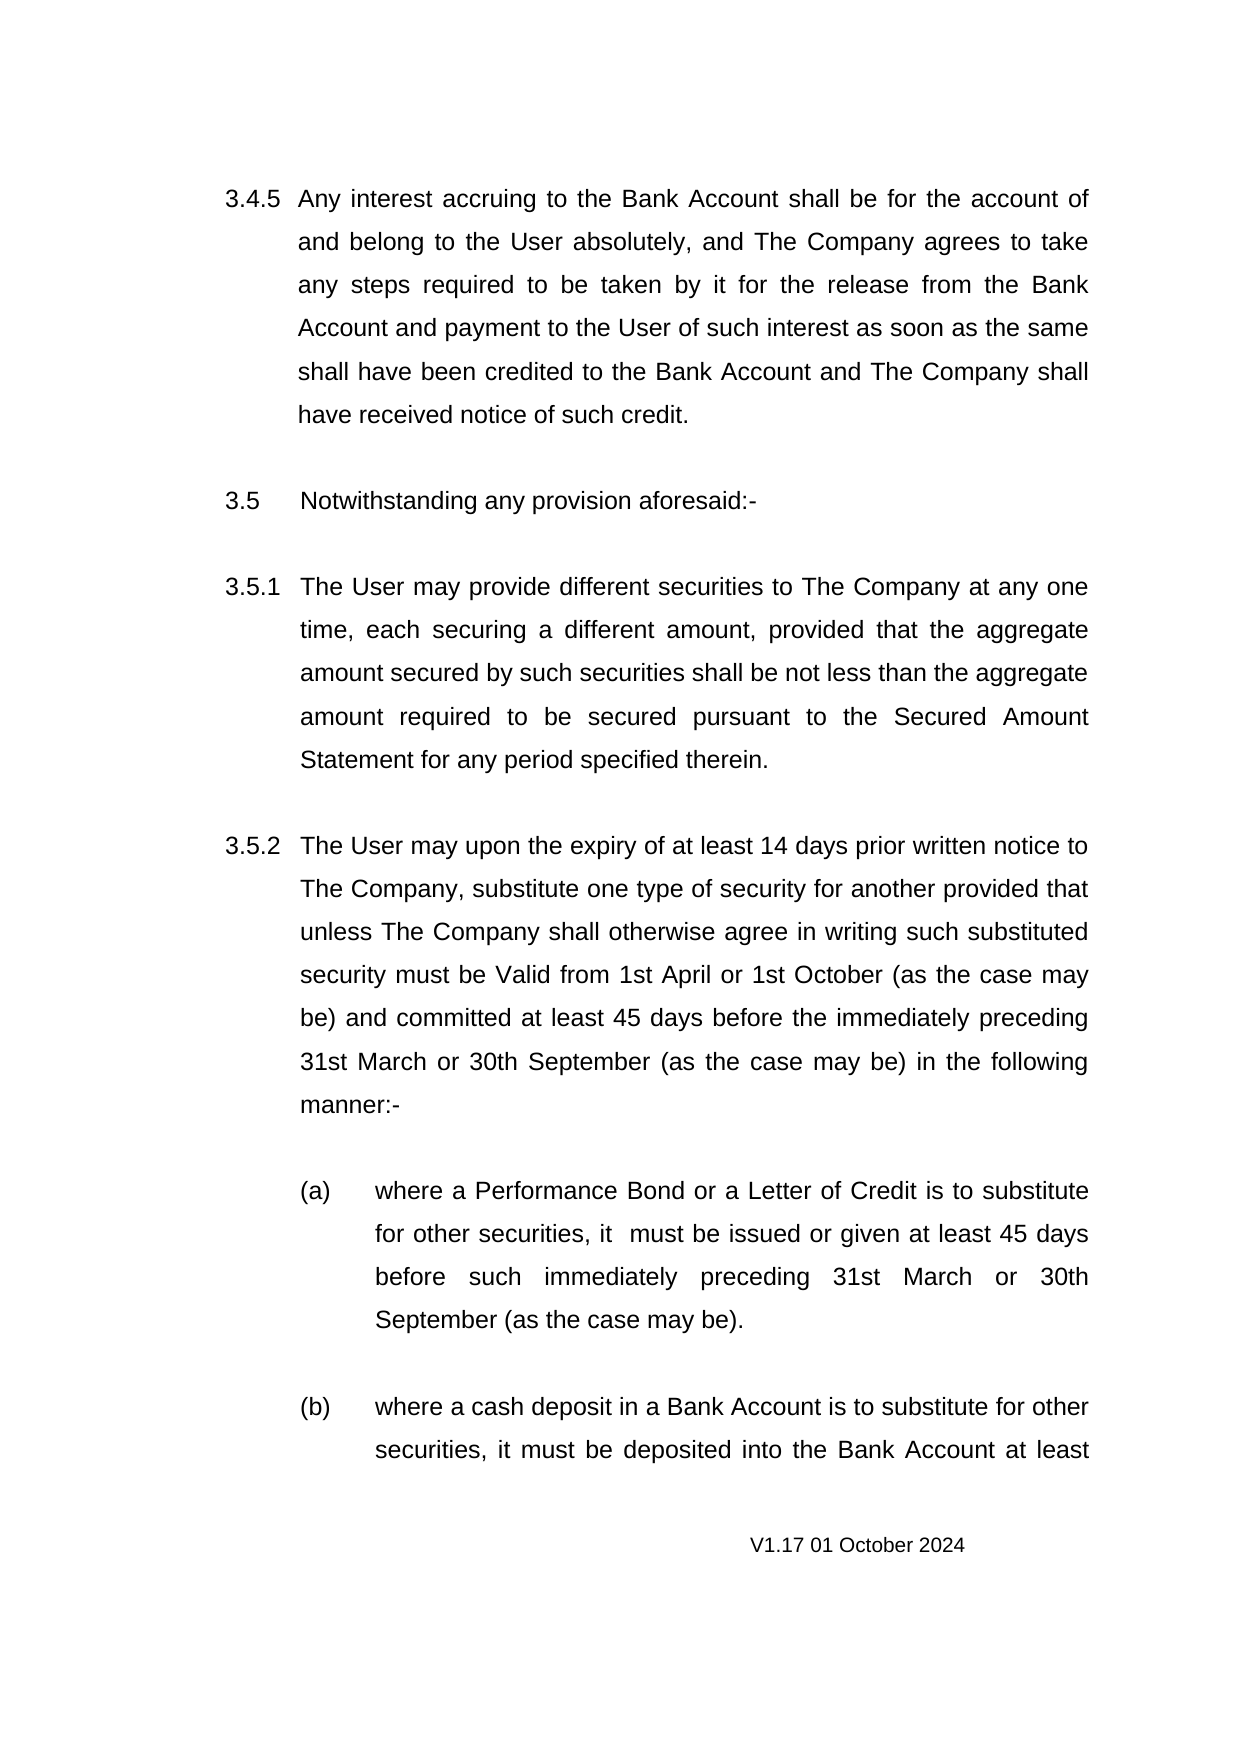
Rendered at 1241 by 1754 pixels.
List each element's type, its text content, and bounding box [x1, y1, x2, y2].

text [300, 1392, 1090, 1463]
text 3.5 Notwithstanding any provision aforesaid:- [225, 486, 1090, 515]
text 3.4.5 Any interest accruing to the Bank Account shall be for the account of and belong to the User absolutely, and The Company agrees to take any steps required to be taken by it for the release from the Bank Account and payment to the User of such interest as soon as the same shall have been credited to the Bank Account and The Company shall have received notice of such credit. [225, 184, 1090, 428]
text 3.5.2 The User may upon the expiry of at least 14 days prior written notice to The Company, substitute one type of security for another provided that unless The Company shall otherwise agree in writing such substituted security must be Valid from 1st April or 1st October (as the case may be) and committed at least 45 days before the immediately preceding 31st March or 30th September (as the case may be) in the following manner:- [225, 831, 1090, 1118]
text 3.5.1 The User may provide different securities to The Company at any one time, each securing a different amount, provided that the aggregate amount secured by such securities shall be not less than the aggregate amount required to be secured pursuant to the Secured Amount Statement for any period specified therein. [225, 572, 1090, 773]
text (a) where a Performance Bond or a Letter of Credit is to substitute for other securities, it must be issued or given at least 45 days before such immediately preceding 31st March or 30th September (as the case may be). [300, 1176, 1090, 1334]
